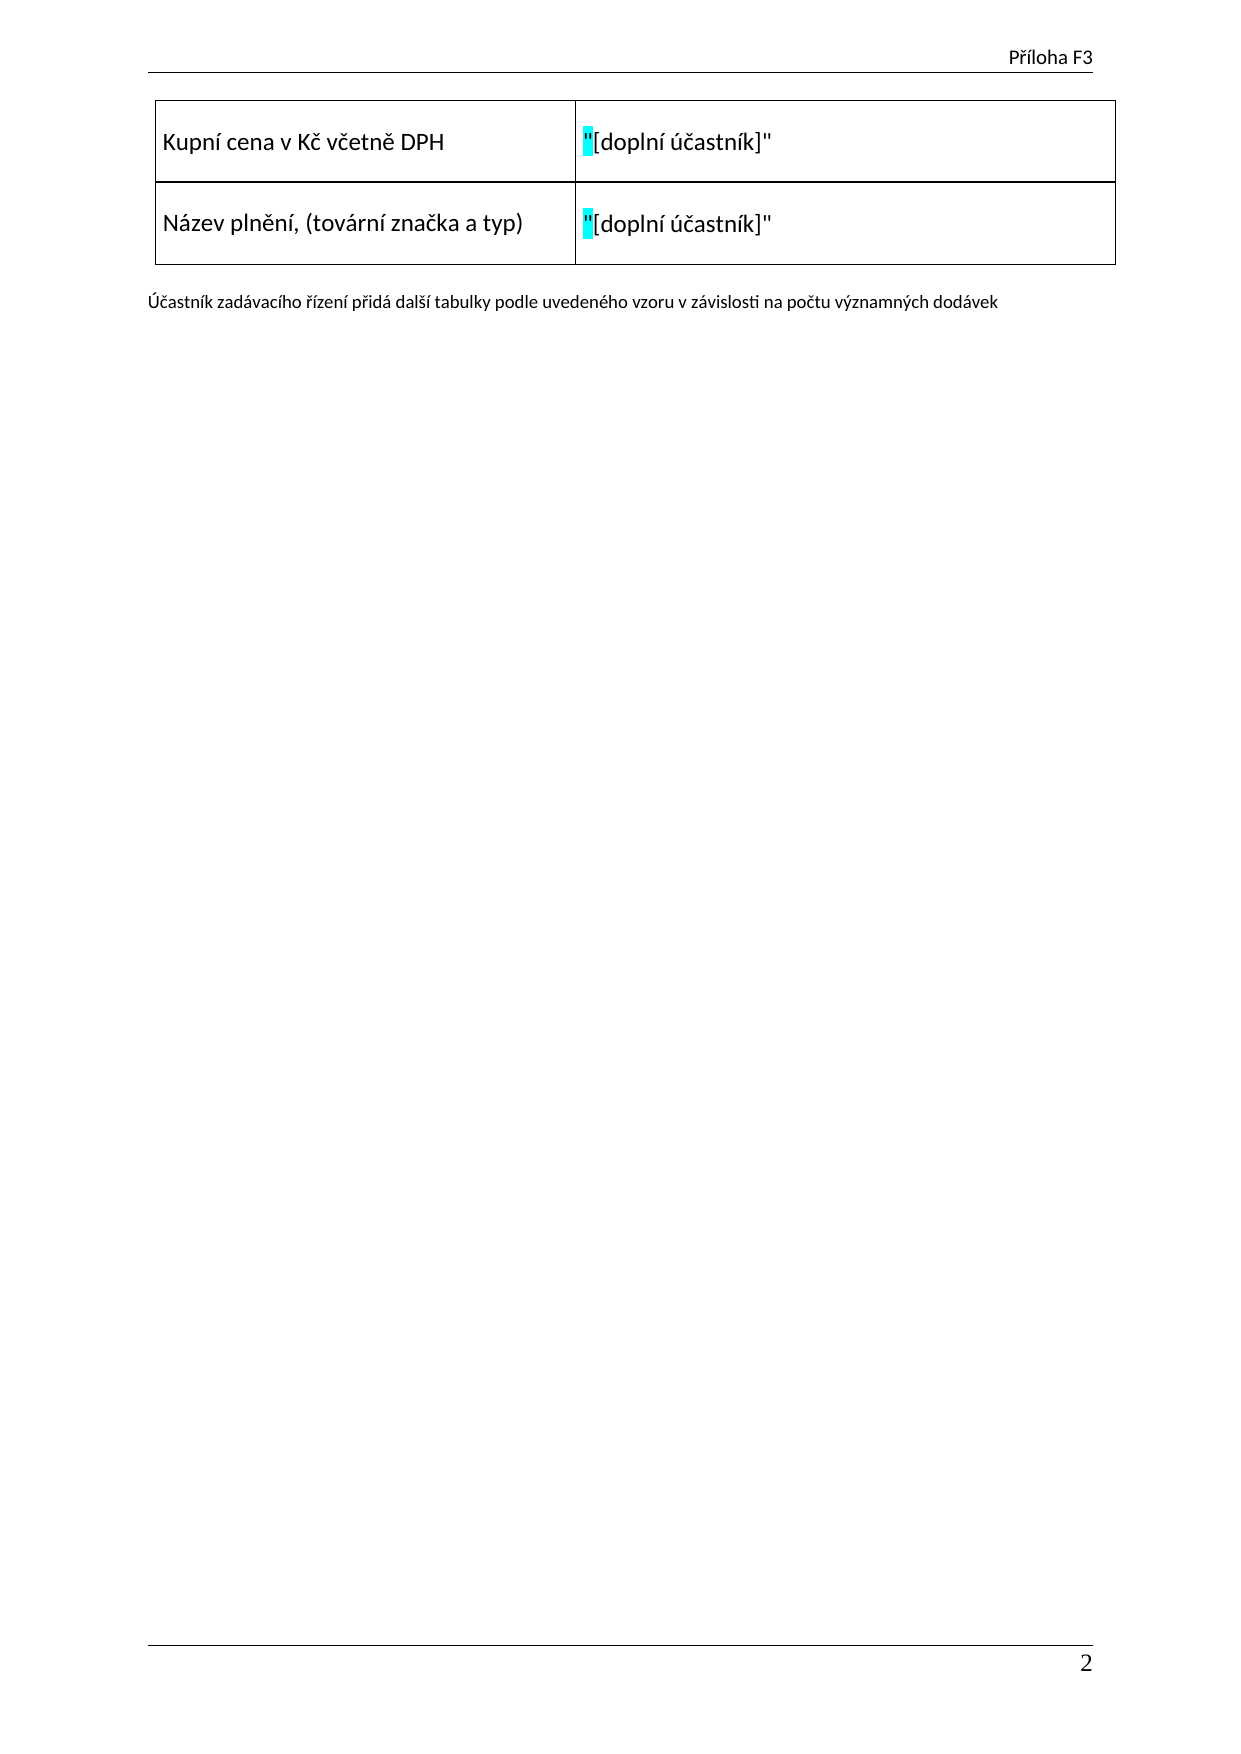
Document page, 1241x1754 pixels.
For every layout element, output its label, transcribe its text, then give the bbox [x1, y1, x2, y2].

table_cell [576, 183, 1115, 264]
table_cell [576, 101, 1115, 181]
text Účastník zadávacího řízení přidá další tabulky podle uvedeného vzoru v závislosti na počtu významných dodávek [148, 290, 1122, 313]
table_cell Název plnění, (tovární značka a typ) [156, 183, 575, 264]
table_cell Kupní cena v Kč včetně DPH [156, 101, 575, 181]
